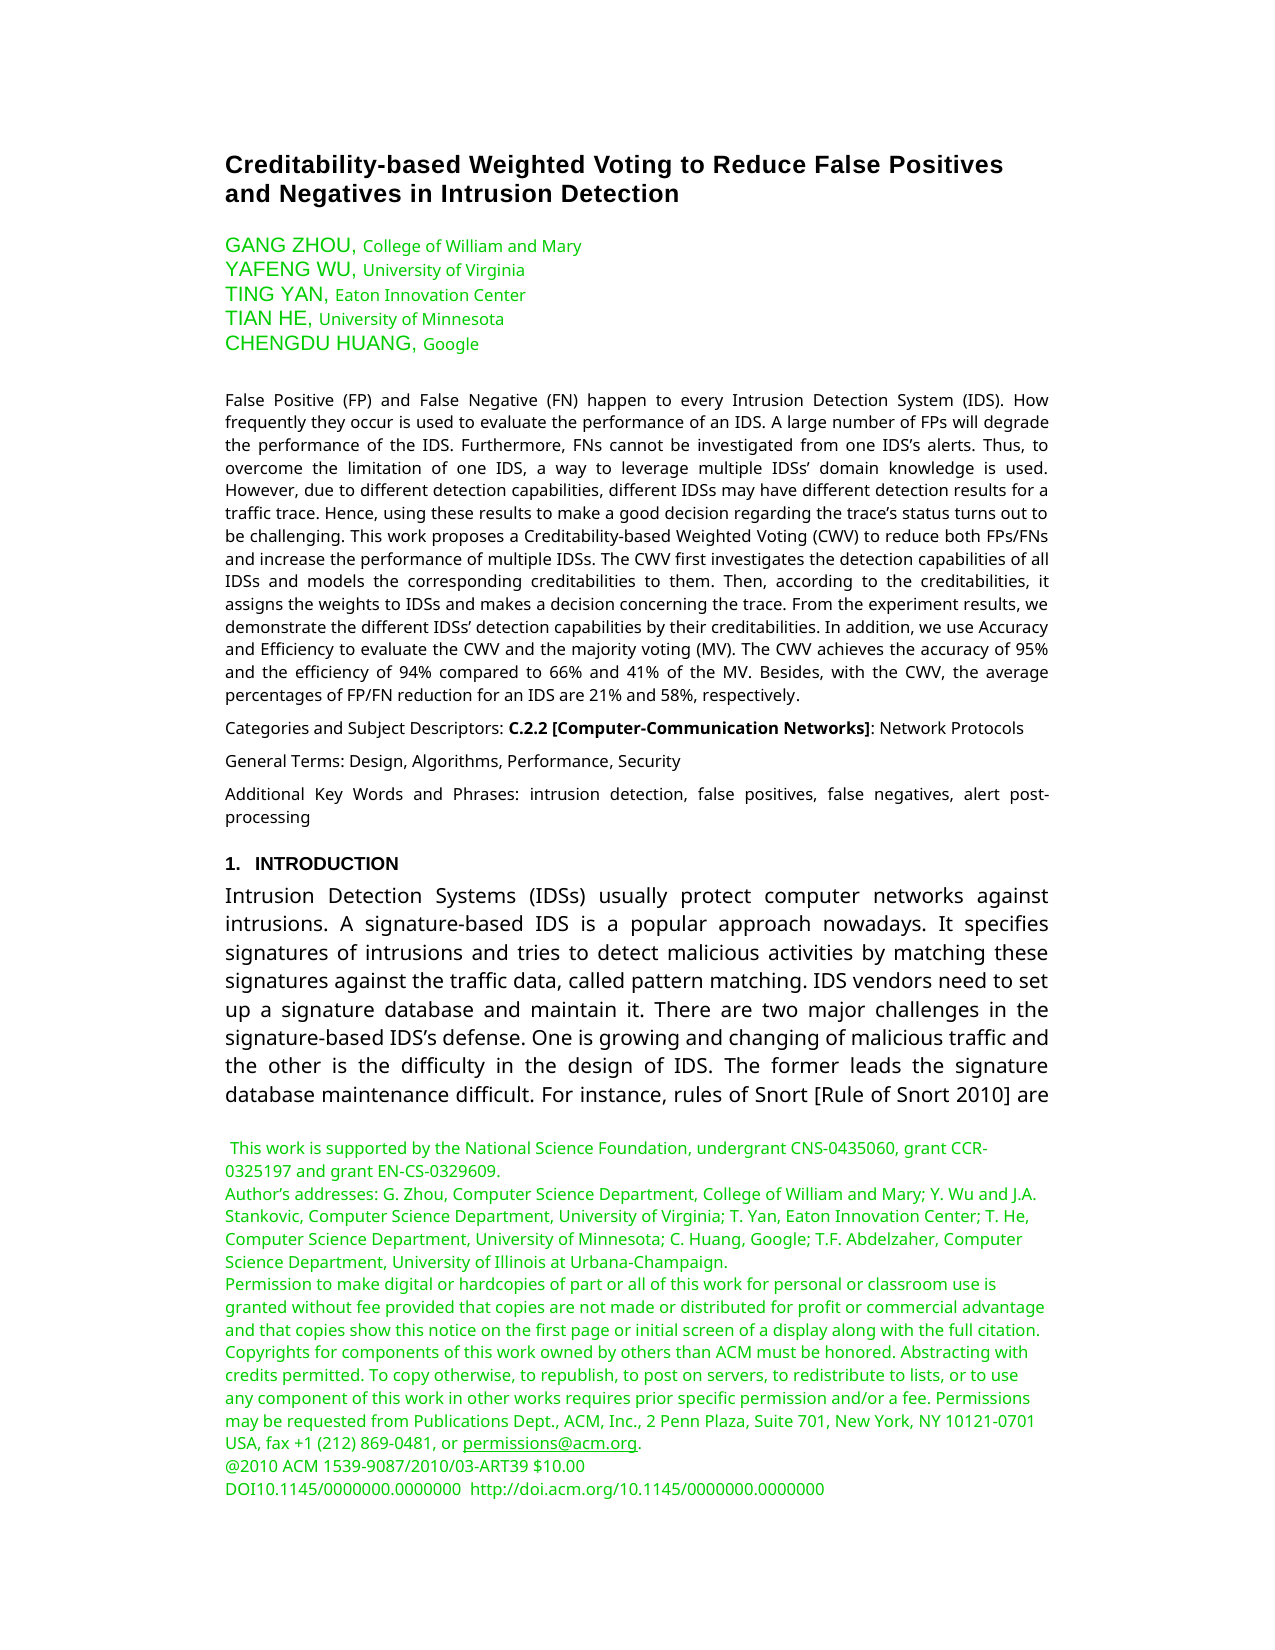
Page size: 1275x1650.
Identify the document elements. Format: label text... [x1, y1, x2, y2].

text CHENGDU HUANG, Google [225, 331, 900, 355]
title Creditability-based Weighted Voting to Reduce False Positives and Negatives in Intrusion Detection [225, 150, 1050, 208]
text TING YAN, Eaton Innovation Center [225, 282, 900, 306]
text Categories and Subject Descriptors: C.2.2 [Computer-Communication Networks]: Network Protocols [225, 716, 1050, 739]
text General Terms: Design, Algorithms, Performance, Security [225, 749, 1050, 772]
text YAFENG WU, University of Virginia [225, 257, 1050, 282]
text GANG ZHOU, College of William and Mary [225, 233, 900, 257]
text Additional Key Words and Phrases: intrusion detection, false positives, false negatives, alert post-processing [225, 783, 1050, 828]
text Intrusion Detection Systems (IDSs) usually protect computer networks against intrusions. A signature-based IDS is a popular approach nowadays. It specifies signatures of intrusions and tries to detect malicious activities by matching these signatures against the traffic data, called pattern matching. IDS vendors need to set up a signature database and maintain it. There are two major challenges in the signature-based IDS’s defense. One is growing and changing of malicious traffic and the other is the difficulty in the design of IDS. The former leads the signature database maintenance difficult. For instance, rules of Snort [Rule of Snort 2010] are updated frequently. The latter includes runtime limitation and specificity of signatures. Runtime limitation presents that IDSs may not analyze the context of all activities in real-time. For example, a malicious activity differs only slightly from normal activities, so IDSs cannot detect it with part of content. Specificity of signatures presents that the balance between general signatures and specific ones is hard to determine. If the signatures are too general, they are easily matched in the payload, even though the payload is benign. On the other hand, if the signatures are too specific, IDSs would not detect malicious activities. Thus, because of these two challenges, False Positives (FPs) and False Negatives (FNs) of IDSs occur. [225, 881, 1050, 1108]
text False Positive (FP) and False Negative (FN) happen to every Intrusion Detection System (IDS). How frequently they occur is used to evaluate the performance of an IDS. A large number of FPs will degrade the performance of the IDS. Furthermore, FNs cannot be investigated from one IDS’s alerts. Thus, to overcome the limitation of one IDS, a way to leverage multiple IDSs’ domain knowledge is used. However, due to different detection capabilities, different IDSs may have different detection results for a traffic trace. Hence, using these results to make a good decision regarding the trace’s status turns out to be challenging. This work proposes a Creditability-based Weighted Voting (CWV) to reduce both FPs/FNs and increase the performance of multiple IDSs. The CWV first investigates the detection capabilities of all IDSs and models the corresponding creditabilities to them. Then, according to the creditabilities, it assigns the weights to IDSs and makes a decision concerning the trace. From the experiment results, we demonstrate the different IDSs’ detection capabilities by their creditabilities. In addition, we use Accuracy and Efficiency to evaluate the CWV and the majority voting (MV). The CWV achieves the accuracy of 95% and the efficiency of 94% compared to 66% and 41% of the MV. Besides, with the CWV, the average percentages of FP/FN reduction for an IDS are 21% and 58%, respectively. [225, 388, 1050, 706]
subtitle INTRODUCTION [225, 853, 1050, 875]
text TIAN HE, University of Minnesota [225, 306, 900, 331]
